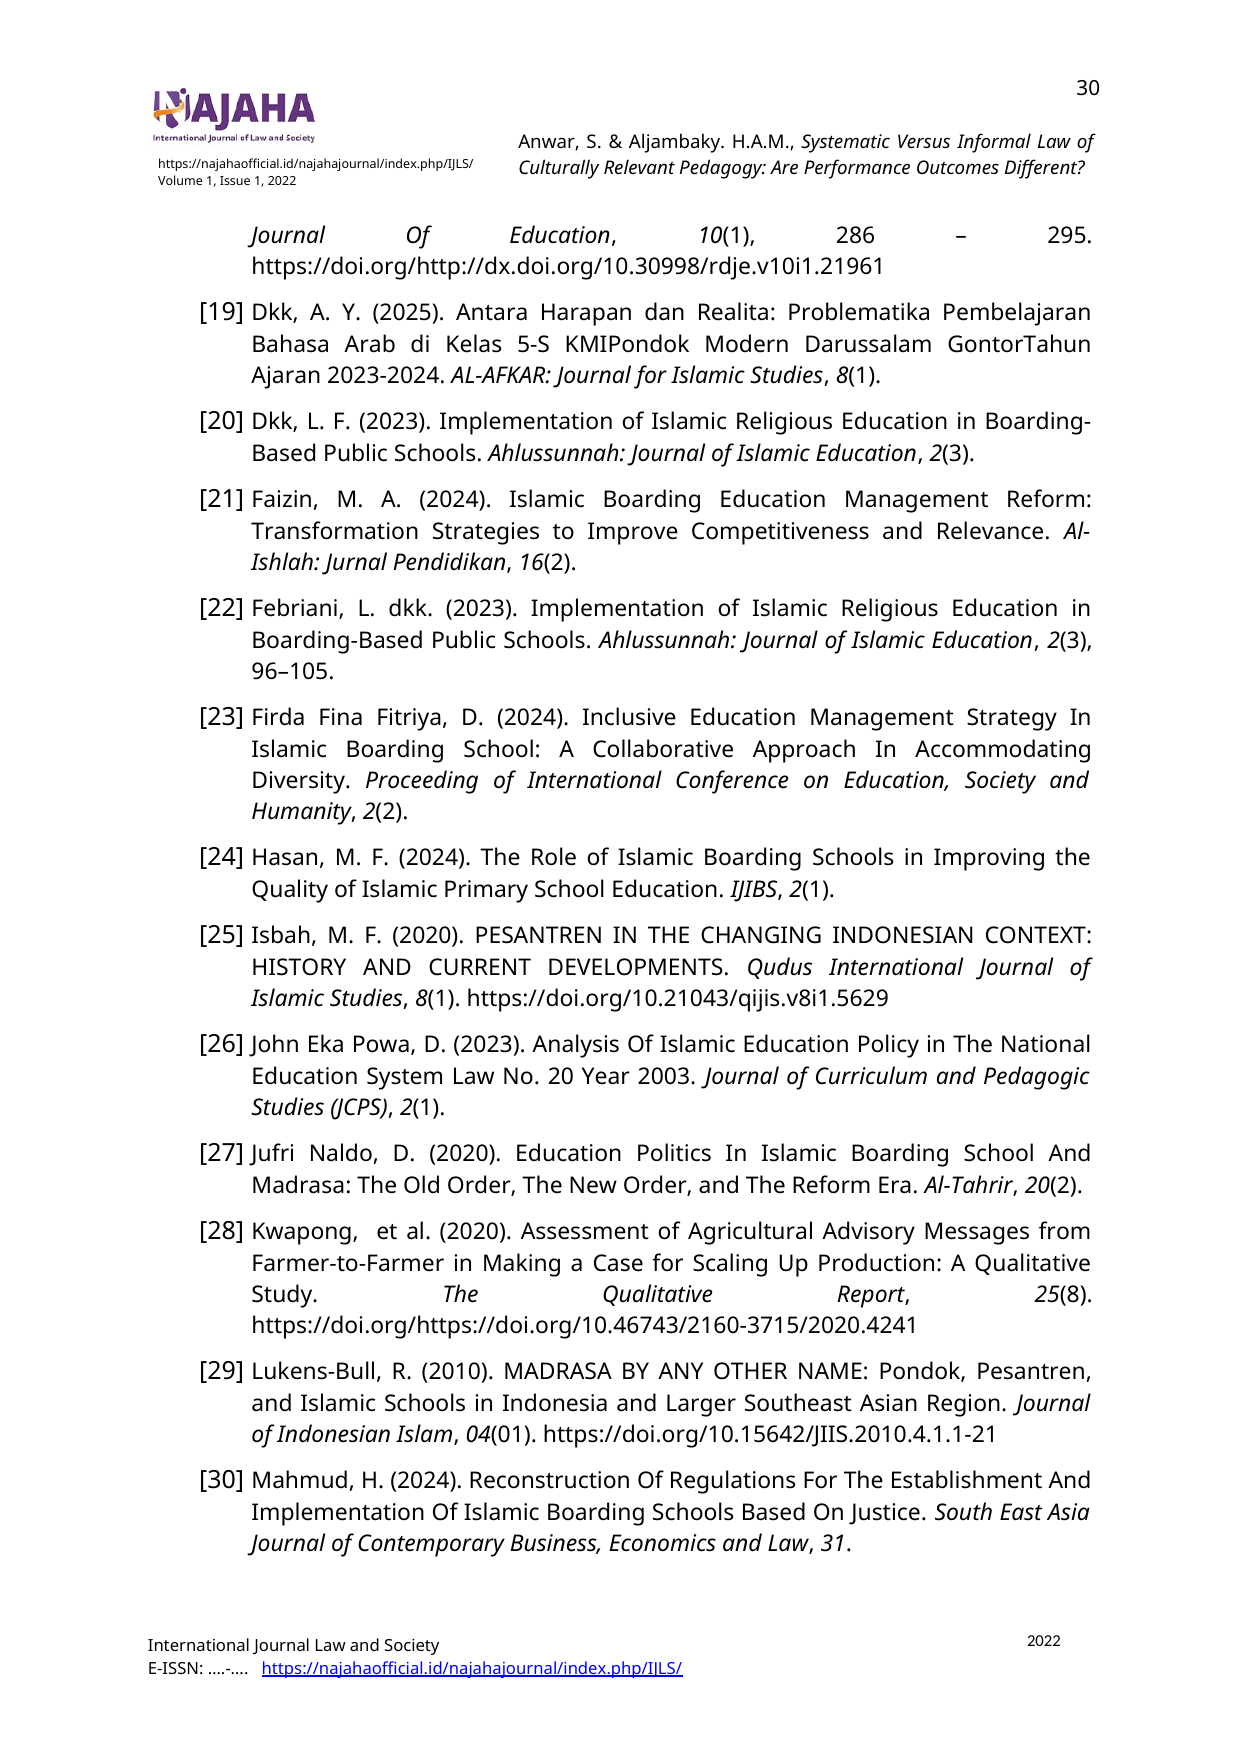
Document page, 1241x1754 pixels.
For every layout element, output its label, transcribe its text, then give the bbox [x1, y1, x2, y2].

list Lukens-Bull, R. (2010). MADRASA BY ANY OTHER NAME: Pondok, Pesantren, and Islamic Schools in Indonesia and Larger Southeast Asian Region. Journal of Indonesian Islam, 04(01). https://doi.org/10.15642/JIIS.2010.4.1.1-21 [199, 1353, 1093, 1449]
list Hasan, M. F. (2024). The Role of Islamic Boarding Schools in Improving the Quality of Islamic Primary School Education. IJIBS, 2(1). [199, 839, 1093, 904]
list Dkk, L. F. (2023). Implementation of Islamic Religious Education in Boarding-Based Public Schools. Ahlussunnah: Journal of Islamic Education, 2(3). [199, 403, 1093, 468]
list Dkk, A. Y. (2025). Antara Harapan dan Realita: Problematika Pembelajaran Bahasa Arab di Kelas 5-S KMIPondok Modern Darussalam GontorTahun Ajaran 2023-2024. AL-AFKAR: Journal for Islamic Studies, 8(1). [199, 294, 1093, 390]
list Mahmud, H. (2024). Reconstruction Of Regulations For The Establishment And Implementation Of Islamic Boarding Schools Based On Justice. South East Asia Journal of Contemporary Business, Economics and Law, 31. [199, 1462, 1093, 1559]
list Febriani, L. dkk. (2023). Implementation of Islamic Religious Education in Boarding-Based Public Schools. Ahlussunnah: Journal of Islamic Education, 2(3), 96–105. [199, 589, 1093, 686]
list Firda Fina Fitriya, D. (2024). Inclusive Education Management Strategy In Islamic Boarding School: A Collaborative Approach In Accommodating Diversity. Proceeding of International Conference on Education, Society and Humanity, 2(2). [199, 699, 1093, 826]
list John Eka Powa, D. (2023). Analysis Of Islamic Education Policy in The National Education System Law No. 20 Year 2003. Journal of Curriculum and Pedagogic Studies (JCPS), 2(1). [199, 1026, 1093, 1122]
list Faizin, M. A. (2024). Islamic Boarding Education Management Reform: Transformation Strategies to Improve Competitiveness and Relevance. Al-Ishlah: Jurnal Pendidikan, 16(2). [199, 481, 1093, 577]
picture [147, 75, 320, 157]
list Kwapong, et al. (2020). Assessment of Agricultural Advisory Messages from Farmer-to-Farmer in Making a Case for Scaling Up Production: A Qualitative Study. The Qualitative Report, 25(8). https://doi.org/https://doi.org/10.46743/2160-3715/2020.4241 [199, 1213, 1093, 1341]
list Jufri Naldo, D. (2020). Education Politics In Islamic Boarding School And Madrasa: The Old Order, The New Order, and The Reform Era. Al-Tahrir, 20(2). [199, 1135, 1093, 1200]
list Isbah, M. F. (2020). PESANTREN IN THE CHANGING INDONESIAN CONTEXT: HISTORY AND CURRENT DEVELOPMENTS. Qudus International Journal of Islamic Studies, 8(1). https://doi.org/10.21043/qijis.v8i1.5629 [199, 917, 1093, 1013]
